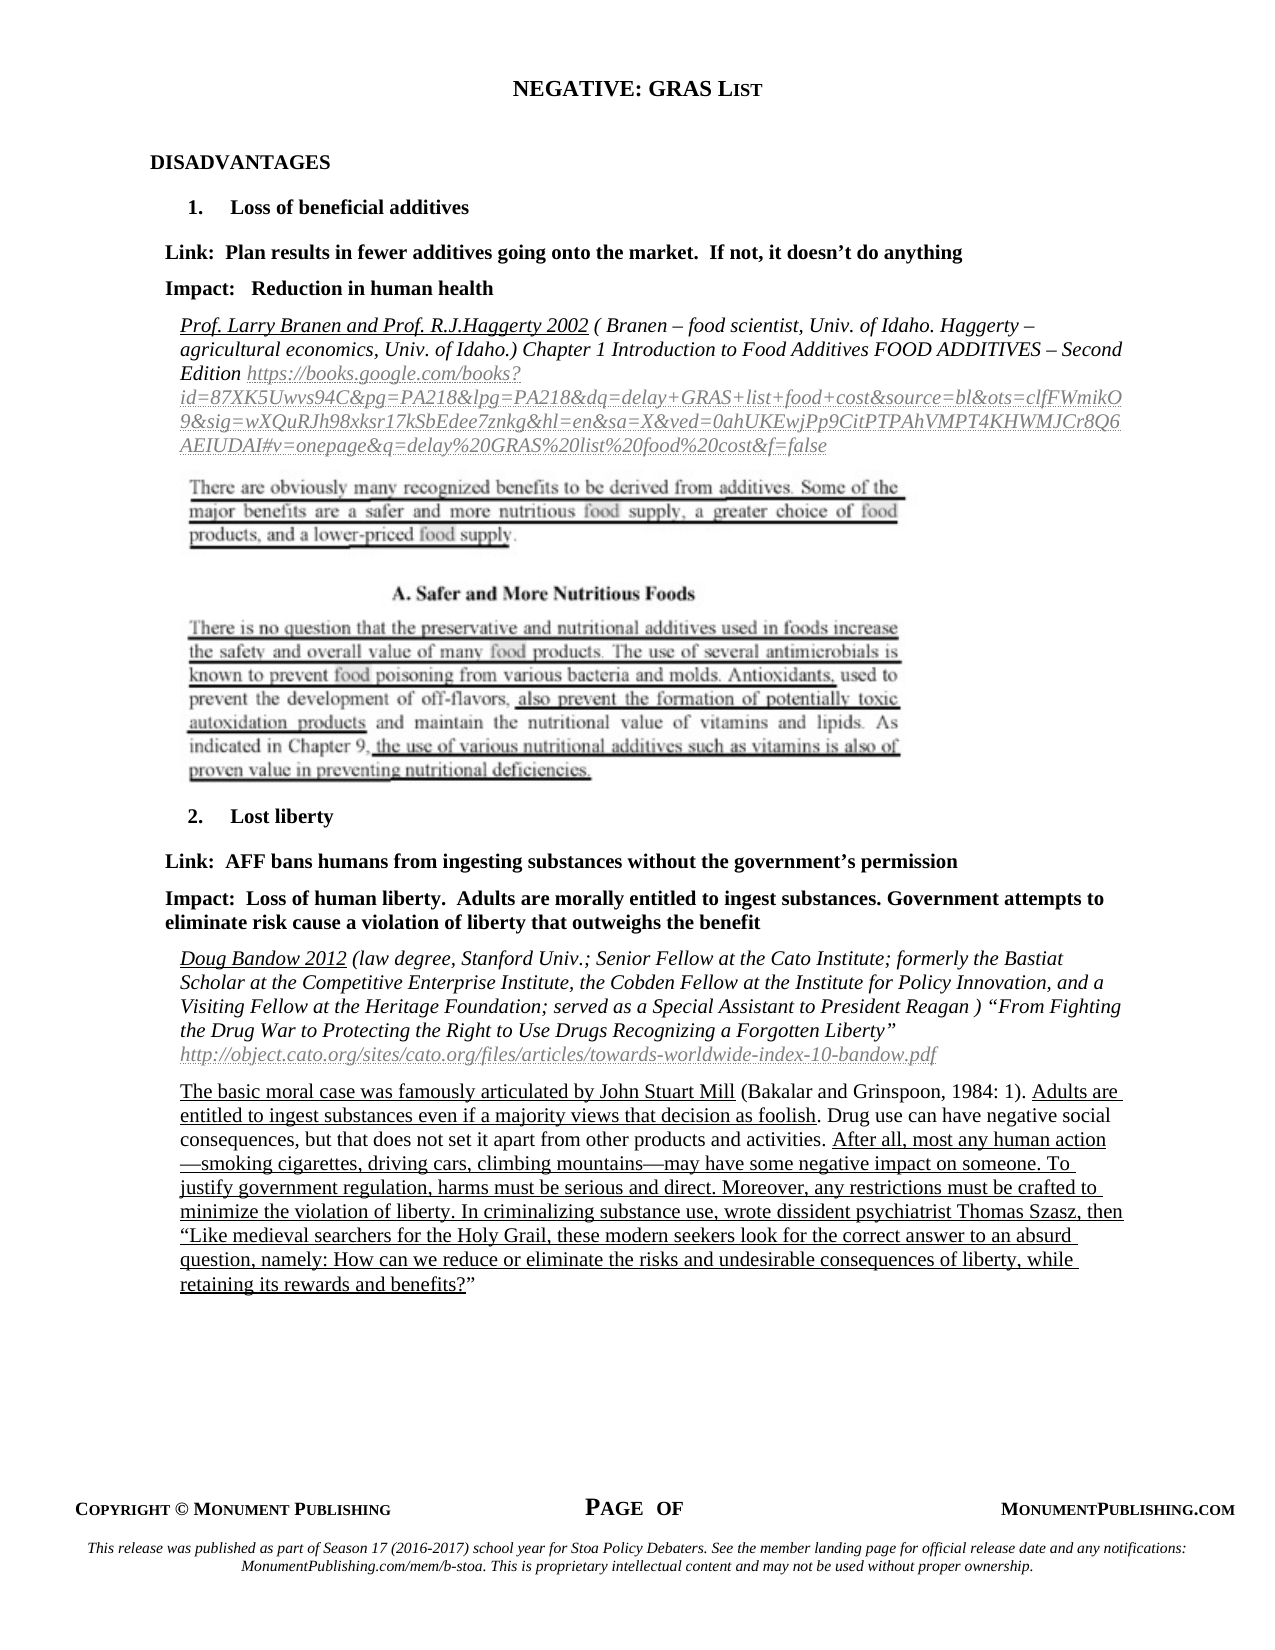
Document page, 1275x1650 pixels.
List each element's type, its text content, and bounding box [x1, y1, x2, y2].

text Link: Plan results in fewer additives going onto the market. If not, it doesn’t do anything [165, 240, 1125, 264]
text Doug Bandow 2012 (law degree, Stanford Univ.; Senior Fellow at the Cato Institute; formerly the Bastiat Scholar at the Competitive Enterprise Institute, the Cobden Fellow at the Institute for Policy Innovation, and a Visiting Fellow at the Heritage Foundation; served as a Special Assistant to President Reagan ) “From Fighting the Drug War to Protecting the Right to Use Drugs Recognizing a Forgotten Liberty” http://object.cato.org/sites/cato.org/files/articles/towards-worldwide-index-10-bandow.pdf [180, 946, 1125, 1066]
text Impact: Loss of human liberty. Adults are morally entitled to ingest substances. Government attempts to eliminate risk cause a violation of liberty that outweighs the benefit [165, 886, 1125, 934]
list Loss of beneficial additives [187, 195, 1125, 219]
text DISADVANTAGES [150, 150, 1125, 174]
text Link: AFF bans humans from ingesting substances without the government’s permission [165, 849, 1125, 873]
list Lost liberty [187, 804, 1125, 828]
picture [180, 469, 918, 784]
text Impact: Reduction in human health [165, 276, 1125, 300]
text The basic moral case was famously articulated by John Stuart Mill (Bakalar and Grinspoon, 1984: 1). Adults are entitled to ingest substances even if a majority views that decision as foolish. Drug use can have negative social consequences, but that does not set it apart from other products and activities. After all, most any human action—smoking cigarettes, driving cars, climbing mountains—may have some negative impact on someone. To justify government regulation, harms must be serious and direct. Moreover, any restrictions must be crafted to minimize the violation of liberty. In criminalizing substance use, wrote dissident psychiatrist Thomas Szasz, then “Like medieval searchers for the Holy Grail, these modern seekers look for the correct answer to an absurd question, namely: How can we reduce or eliminate the risks and undesirable consequences of liberty, while retaining its rewards and benefits?” [180, 1079, 1125, 1296]
text Prof. Larry Branen and Prof. R.J.Haggerty 2002 ( Branen – food scientist, Univ. of Idaho. Haggerty – agricultural economics, Univ. of Idaho.) Chapter 1 Introduction to Food Additives FOOD ADDITIVES – Second Edition https://books.google.com/books?id=87XK5Uwvs94C&pg=PA218&lpg=PA218&dq=delay+GRAS+list+food+cost&source=bl&ots=clfFWmikO9&sig=wXQuRJh98xksr17kSbEdee7znkg&hl=en&sa=X&ved=0ahUKEwjPp9CitPTPAhVMPT4KHWMJCr8Q6AEIUDAI#v=onepage&q=delay%20GRAS%20list%20food%20cost&f=false [180, 313, 1125, 457]
